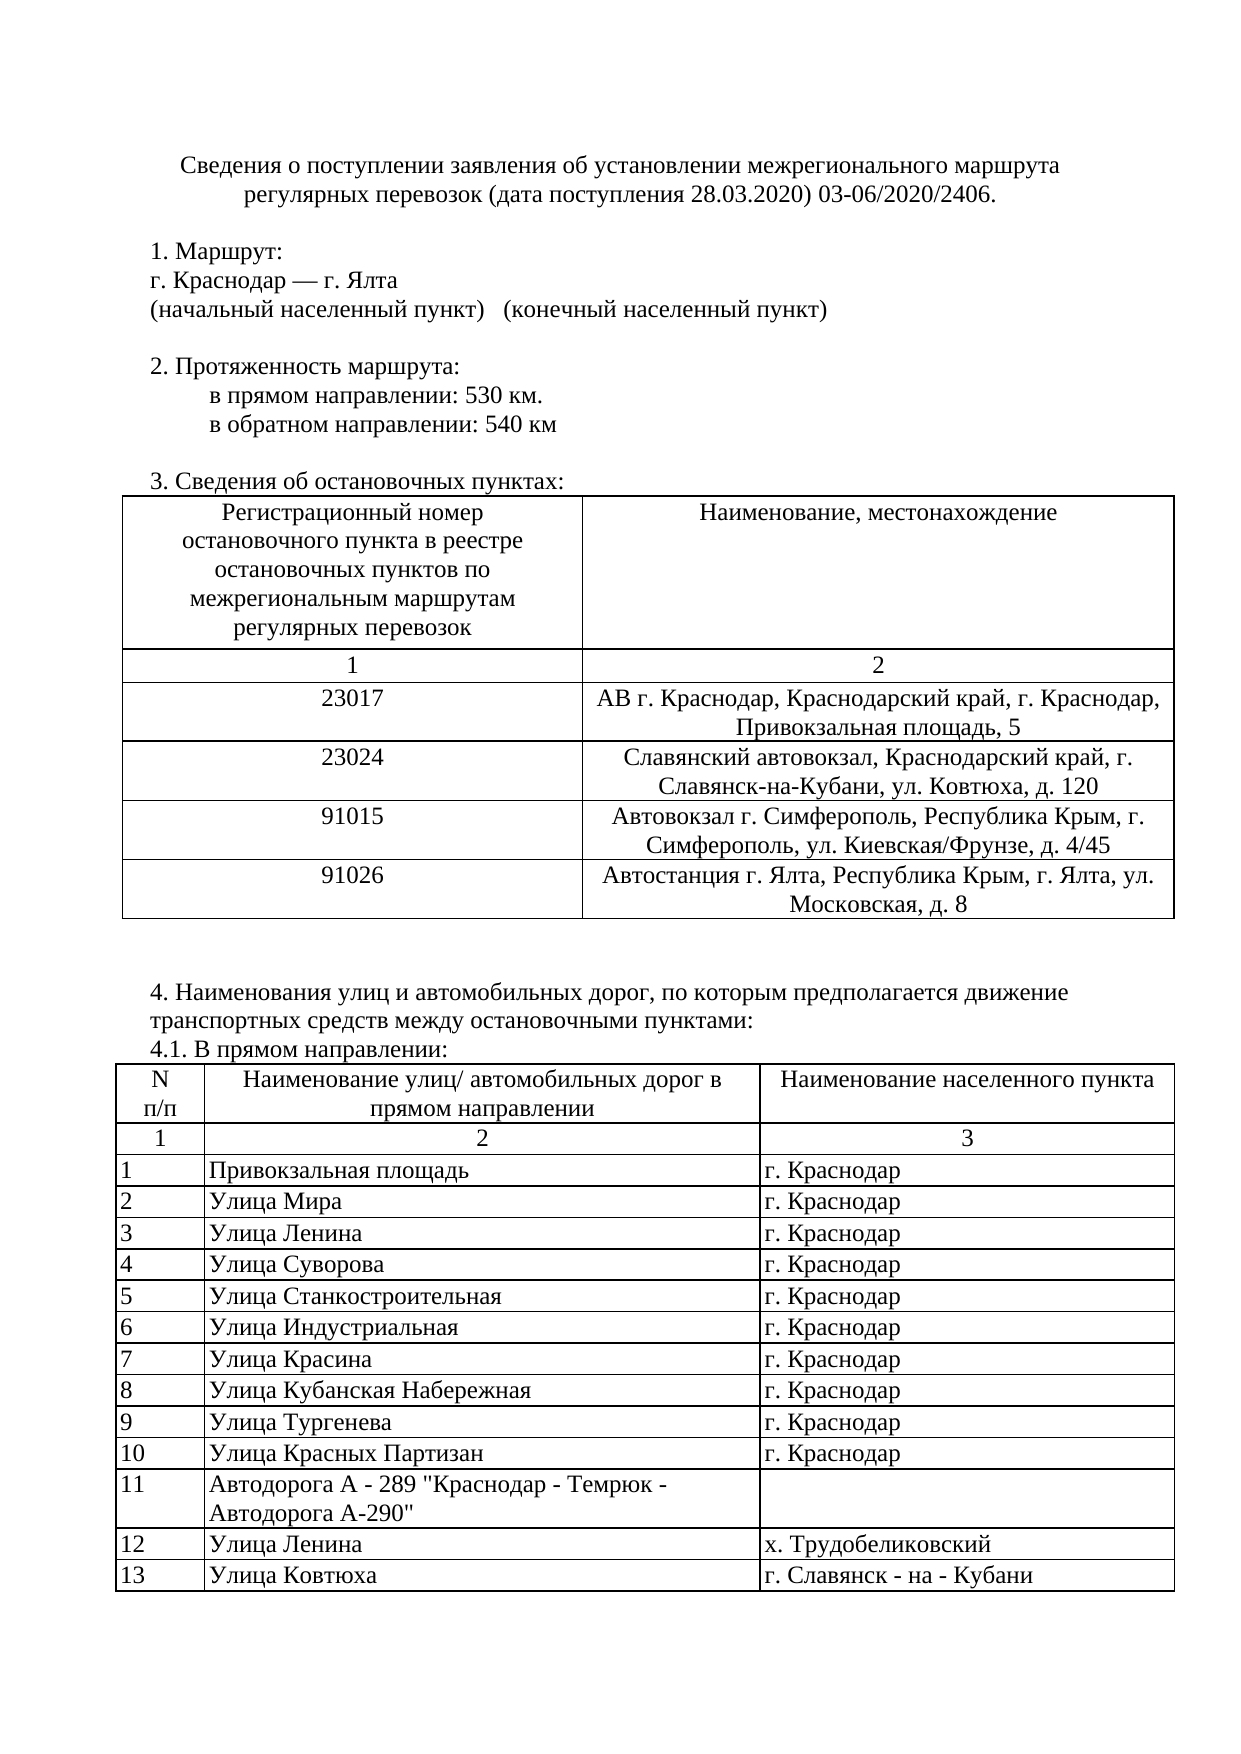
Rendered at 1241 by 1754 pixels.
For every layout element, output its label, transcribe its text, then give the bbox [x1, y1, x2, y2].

text 2. Протяженность маршрута: [150, 351, 1090, 380]
table_cell 9 [117, 1407, 204, 1437]
table_cell 1 [117, 1155, 204, 1185]
table_cell г. Краснодар [761, 1407, 1174, 1437]
text 1. Маршрут: [150, 236, 1090, 265]
table_cell г. Краснодар [761, 1155, 1174, 1185]
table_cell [761, 1560, 1174, 1590]
table_cell 5 [117, 1281, 204, 1311]
table_cell 2 [583, 650, 1173, 681]
table_cell 13 [117, 1560, 204, 1590]
table_header Регистрационный номер остановочного пункта в реестре остановочных пунктов по межрегиональным маршрутам регулярных перевозок [123, 497, 582, 648]
table_cell 23024 [123, 742, 582, 799]
text 3. Сведения об остановочных пунктах: [150, 466, 1090, 495]
table_cell Автостанция г. Ялта, Республика Крым, г. Ялта, ул. Московская, д. 8 [583, 860, 1173, 918]
table_cell Улица Станкостроительная [205, 1281, 759, 1311]
table_cell 91026 [123, 860, 582, 918]
table_cell г. Краснодар [761, 1344, 1174, 1374]
table_cell Улица Красных Партизан [205, 1438, 759, 1468]
text в обратном направлении: 540 км [150, 409, 1090, 437]
table_cell Улица Суворова [205, 1250, 759, 1279]
table_header Наименование, местонахождение [583, 497, 1173, 648]
text в прямом направлении: 530 км. [150, 380, 1090, 409]
table_cell 12 [117, 1529, 204, 1558]
table_cell х. Трудобеликовский [761, 1529, 1174, 1558]
table_cell 8 [117, 1375, 204, 1405]
table_cell Автодорога А - 289 "Краснодар - Темрюк - Автодорога А-290" [205, 1470, 759, 1527]
table_cell Славянский автовокзал, Краснодарский край, г. Славянск-на-Кубани, ул. Ковтюха, д. 120 [583, 742, 1173, 799]
text 4. Наименования улиц и автомобильных дорог, по которым предполагается движение транспортных средств между остановочными пунктами: [150, 977, 1090, 1034]
table_cell г. Краснодар [761, 1281, 1174, 1311]
table_cell Улица Кубанская Набережная [205, 1375, 759, 1405]
table_cell 7 [117, 1344, 204, 1374]
table_cell [761, 1470, 1174, 1527]
table_cell 2 [205, 1124, 759, 1153]
table_cell Автовокзал г. Симферополь, Республика Крым, г. Симферополь, ул. Киевская/Фрунзе, д. 4/45 [583, 801, 1173, 858]
table_cell 10 [117, 1438, 204, 1468]
table_cell Улица Тургенева [205, 1407, 759, 1437]
table_cell г. Краснодар [761, 1438, 1174, 1468]
text г. Краснодар — г. Ялта [150, 265, 1090, 294]
table_cell АВ г. Краснодар, Краснодарский край, г. Краснодар, Привокзальная площадь, 5 [583, 683, 1173, 740]
table_cell г. Краснодар [761, 1218, 1174, 1248]
table_cell г. Краснодар [761, 1187, 1174, 1216]
table_header N п/п [117, 1065, 204, 1122]
table_cell 3 [761, 1124, 1174, 1153]
table_cell 11 [117, 1470, 204, 1527]
table_cell г. Краснодар [761, 1312, 1174, 1342]
text (начальный населенный пункт) (конечный населенный пункт) [150, 294, 1090, 322]
table_cell 6 [117, 1312, 204, 1342]
table_cell г. Краснодар [761, 1250, 1174, 1279]
table_cell г. Краснодар [761, 1375, 1174, 1405]
table_cell Улица Индустриальная [205, 1312, 759, 1342]
table_cell Улица Ленина [205, 1218, 759, 1248]
table_cell 2 [117, 1187, 204, 1216]
text 4.1. В прямом направлении: [150, 1034, 1090, 1063]
table_header Наименование населенного пункта [761, 1065, 1174, 1122]
table_cell Улица Ленина [205, 1529, 759, 1558]
table_cell 1 [123, 650, 582, 681]
table_cell 4 [117, 1250, 204, 1279]
table_cell 91015 [123, 801, 582, 858]
table_cell 23017 [123, 683, 582, 740]
table_header Наименование улиц/ автомобильных дорог в прямом направлении [205, 1065, 759, 1122]
table_cell Улица Мира [205, 1187, 759, 1216]
table_cell Улица Ковтюха [205, 1560, 759, 1590]
table_cell 1 [117, 1124, 204, 1153]
table_cell Привокзальная площадь [205, 1155, 759, 1185]
table_cell Улица Красина [205, 1344, 759, 1374]
table_cell 3 [117, 1218, 204, 1248]
text Сведения о поступлении заявления об установлении межрегионального маршрута регулярных перевозок (дата поступления 28.03.2020) 03-06/2020/2406. [150, 150, 1090, 207]
